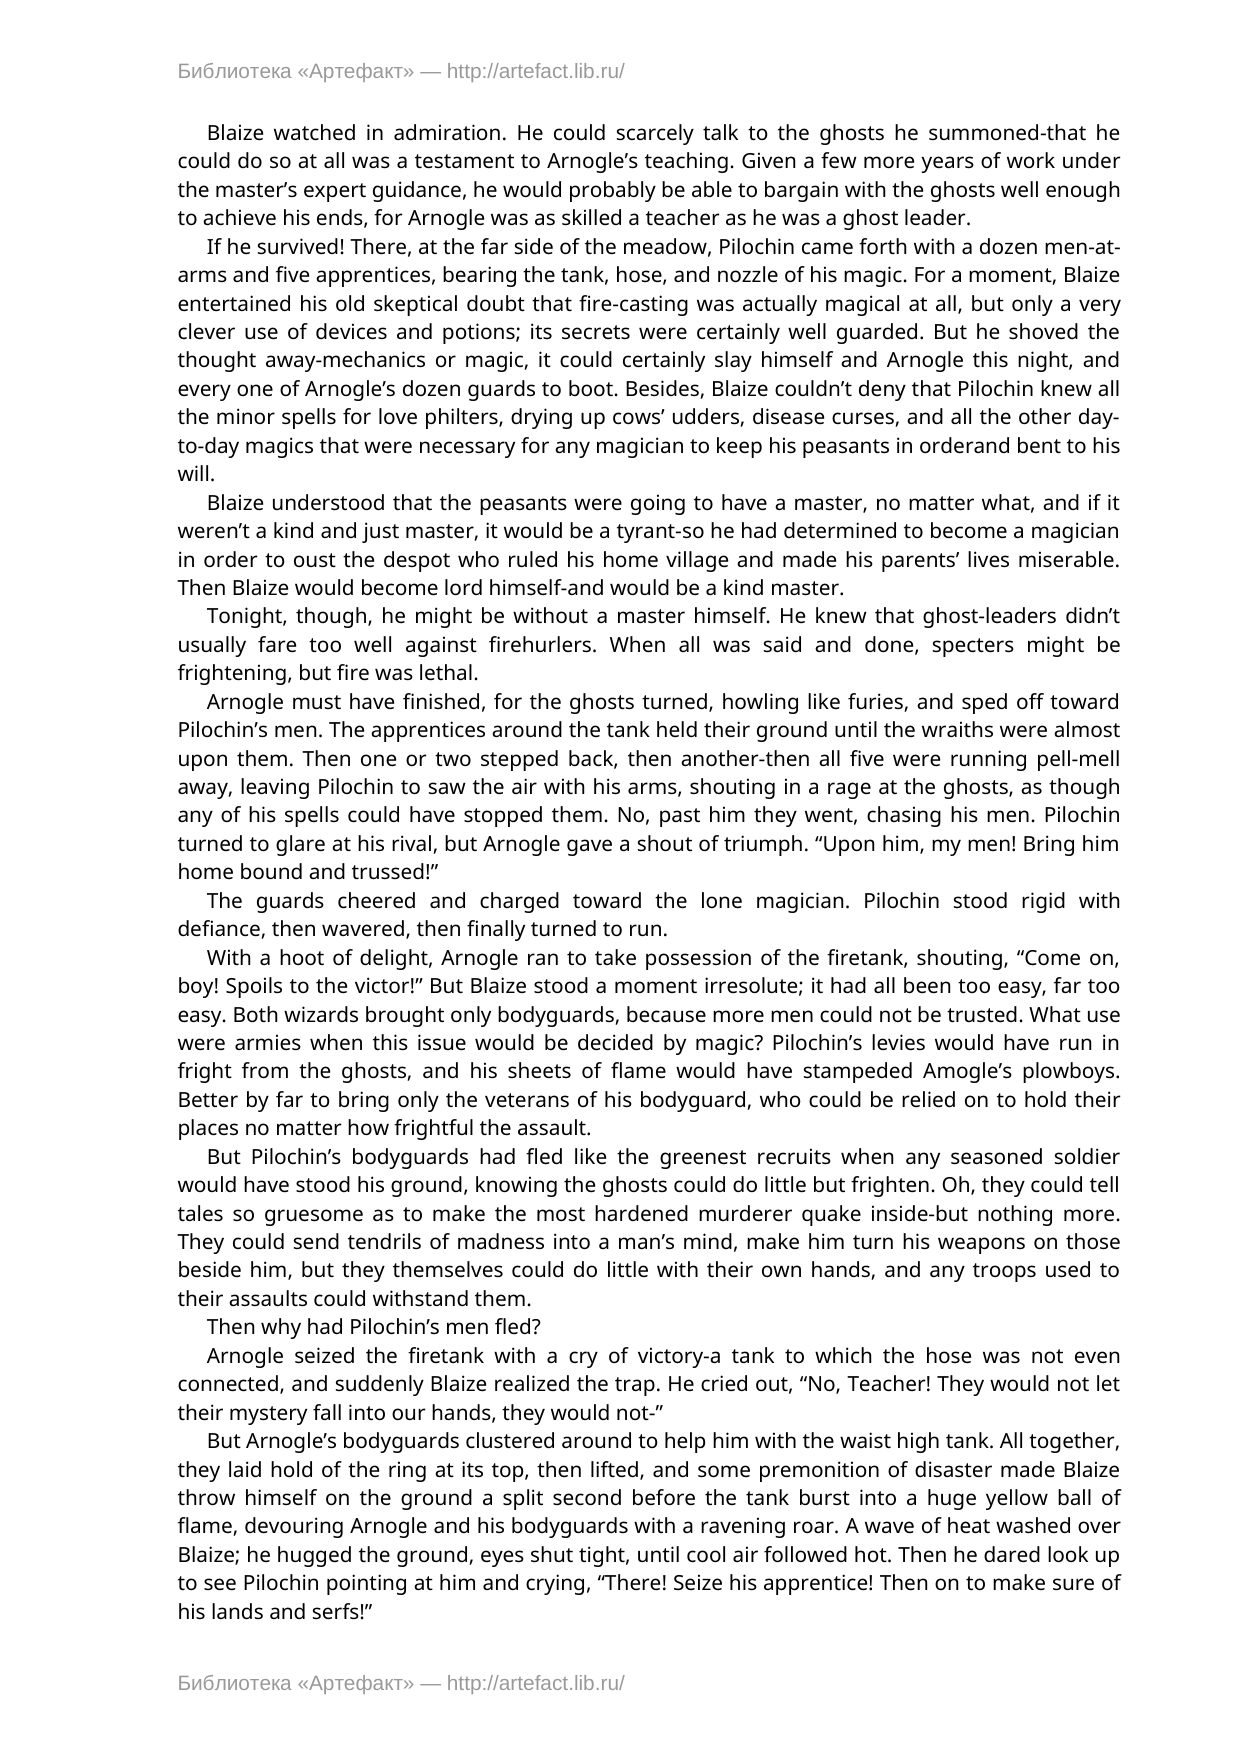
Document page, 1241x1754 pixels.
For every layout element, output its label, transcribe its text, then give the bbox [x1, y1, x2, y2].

text With a hoot of delight, Arnogle ran to take possession of the firetank, shouting, “Come on, boy! Spoils to the victor!” But Blaize stood a moment irresolute; it had all been too easy, far too easy. Both wizards brought only bodyguards, because more men could not be trusted. What use were armies when this issue would be decided by magic? Pilochin’s levies would have run in fright from the ghosts, and his sheets of flame would have stampeded Amogle’s plowboys. Better by far to bring only the veterans of his bodyguard, who could be relied on to hold their places no matter how frightful the assault. [177, 943, 1122, 1142]
text But Pilochin’s bodyguards had fled like the greenest recruits when any seasoned soldier would have stood his ground, knowing the ghosts could do little but frighten. Oh, they could tell tales so gruesome as to make the most hardened murderer quake inside-but nothing more. They could send tendrils of madness into a man’s mind, make him turn his weapons on those beside him, but they themselves could do little with their own hands, and any troops used to their assaults could withstand them. [177, 1142, 1122, 1312]
text But Arnogle’s bodyguards clustered around to help him with the waist high tank. All together, they laid hold of the ring at its top, then lifted, and some premonition of disaster made Blaize throw himself on the ground a split second before the tank burst into a huge yellow ball of flame, devouring Arnogle and his bodyguards with a ravening roar. A wave of heat washed over Blaize; he hugged the ground, eyes shut tight, until cool air followed hot. Then he dared look up to see Pilochin pointing at him and crying, “There! Seize his apprentice! Then on to make sure of his lands and serfs!” [177, 1426, 1122, 1625]
text Then why had Pilochin’s men fled? [177, 1312, 1122, 1341]
text Tonight, though, he might be without a master himself. He knew that ghost-leaders didn’t usually fare too well against firehurlers. When all was said and done, specters might be frightening, but fire was lethal. [177, 602, 1122, 687]
text If he survived! There, at the far side of the meadow, Pilochin came forth with a dozen men-at-arms and five apprentices, bearing the tank, hose, and nozzle of his magic. For a moment, Blaize entertained his old skeptical doubt that fire-casting was actually magical at all, but only a very clever use of devices and potions; its secrets were certainly well guarded. But he shoved the thought away-mechanics or magic, it could certainly slay himself and Arnogle this night, and every one of Arnogle’s dozen guards to boot. Besides, Blaize couldn’t deny that Pilochin knew all the minor spells for love philters, drying up cows’ udders, disease curses, and all the other day-to-day magics that were necessary for any magician to keep his peasants in orderand bent to his will. [177, 232, 1122, 488]
text Arnogle must have finished, for the ghosts turned, howling like furies, and sped off toward Pilochin’s men. The apprentices around the tank held their ground until the wraiths were almost upon them. Then one or two stepped back, then another-then all five were running pell-mell away, leaving Pilochin to saw the air with his arms, shouting in a rage at the ghosts, as though any of his spells could have stopped them. No, past him they went, chasing his men. Pilochin turned to glare at his rival, but Arnogle gave a shout of triumph. “Upon him, my men! Bring him home bound and trussed!” [177, 687, 1122, 886]
text Blaize watched in admiration. He could scarcely talk to the ghosts he summoned-that he could do so at all was a testament to Arnogle’s teaching. Given a few more years of work under the master’s expert guidance, he would probably be able to bargain with the ghosts well enough to achieve his ends, for Arnogle was as skilled a teacher as he was a ghost leader. [177, 118, 1122, 232]
text Blaize understood that the peasants were going to have a master, no matter what, and if it weren’t a kind and just master, it would be a tyrant-so he had determined to become a magician in order to oust the despot who ruled his home village and made his parents’ lives miserable. Then Blaize would become lord himself-and would be a kind master. [177, 488, 1122, 602]
text Arnogle seized the firetank with a cry of victory-a tank to which the hose was not even connected, and suddenly Blaize realized the trap. He cried out, “No, Teacher! They would not let their mystery fall into our hands, they would not-” [177, 1341, 1122, 1426]
text The guards cheered and charged toward the lone magician. Pilochin stood rigid with defiance, then wavered, then finally turned to run. [177, 886, 1122, 943]
